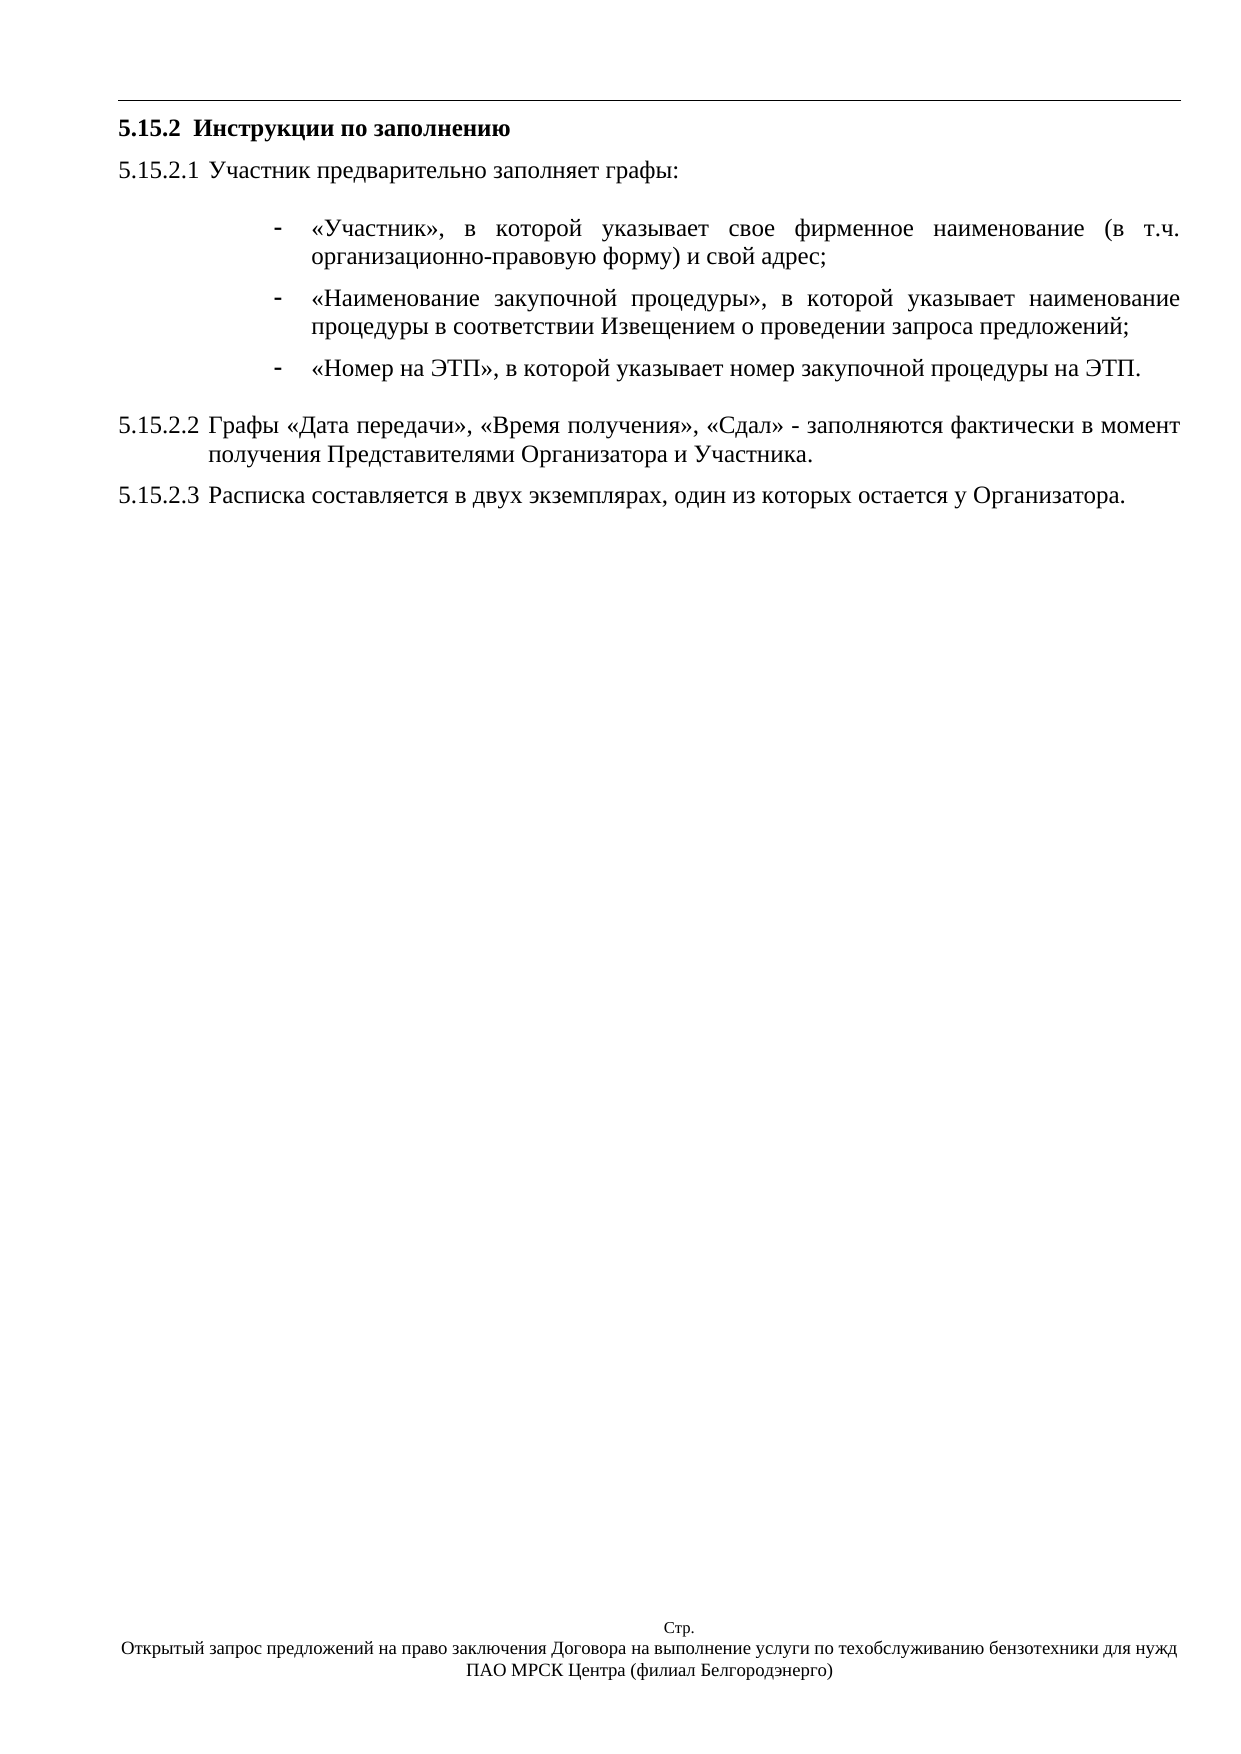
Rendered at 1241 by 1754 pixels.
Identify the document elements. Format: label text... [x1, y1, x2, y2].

list «Участник», в которой указывает свое фирменное наименование (в т.ч. организационно-правовую форму) и свой адрес; [274, 213, 1181, 270]
list «Наименование закупочной процедуры», в которой указывает наименование процедуры в соответствии Извещением о проведении запроса предложений; [274, 283, 1181, 340]
subtitle Инструкции по заполнению [118, 113, 1181, 142]
list Участник предварительно заполняет графы: [118, 155, 1181, 183]
list Графы «Дата передачи», «Время получения», «Сдал» - заполняются фактически в момент получения Представителями Организатора и Участника. [118, 411, 1181, 468]
list Расписка составляется в двух экземплярах, один из которых остается у Организатора. [118, 481, 1181, 509]
list «Номер на ЭТП», в которой указывает номер закупочной процедуры на ЭТП. [274, 353, 1181, 381]
